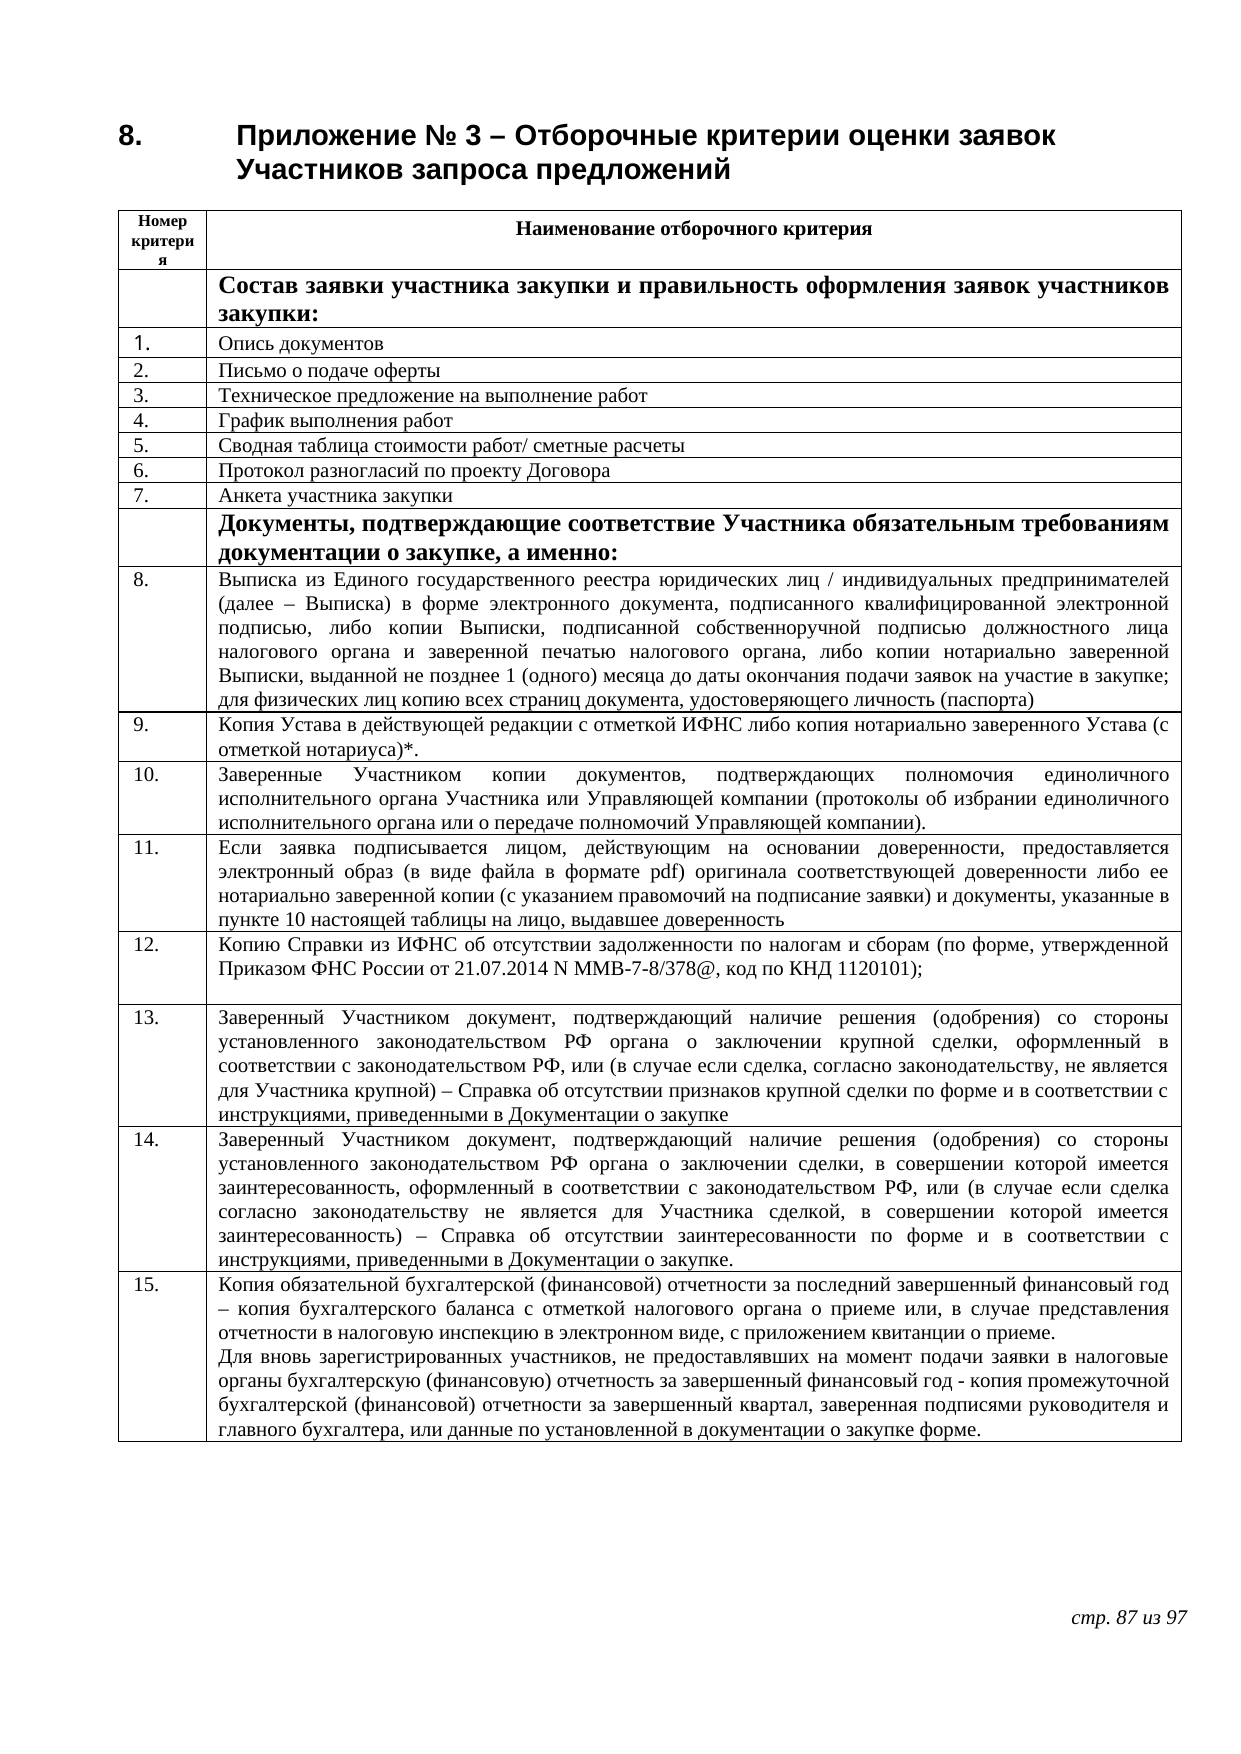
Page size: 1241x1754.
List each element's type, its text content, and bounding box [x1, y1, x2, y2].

table_cell Если заявка подписывается лицом, действующим на основании доверенности, предоставляется электронный образ (в виде файла в формате pdf) оригинала соответствующей доверенности либо ее нотариально заверенной копии (с указанием правомочий на подписание заявки) и документы, указанные в пункте 10 настоящей таблицы на лицо, выдавшее доверенность [207, 835, 1181, 931]
table_cell Копия Устава в действующей редакции с отметкой ИФНС либо копия нотариально заверенного Устава (с отметкой нотариуса)*. [207, 713, 1181, 761]
table_cell Копию Справки из ИФНС об отсутствии задолженности по налогам и сборам (по форме, утвержденной Приказом ФНС России от 21.07.2014 N ММВ-7-8/378@, код по КНД 1120101); [207, 932, 1181, 1004]
table_cell [119, 1127, 206, 1271]
table_cell Документы, подтверждающие соответствие Участника обязательным требованиям документации о закупке, а именно: [207, 509, 1181, 566]
table_cell График выполнения работ [207, 408, 1181, 432]
table_cell [119, 433, 206, 457]
table_cell [119, 1005, 206, 1126]
table_cell [119, 1272, 206, 1441]
table_cell Копия обязательной бухгалтерской (финансовой) отчетности за последний завершенный финансовый год – копия бухгалтерского баланса с отметкой налогового органа о приеме или, в случае представления отчетности в налоговую инспекцию в электронном виде, с приложением квитанции о приеме. Для вновь зарегистрированных участников, не предоставлявших на момент подачи заявки в налоговые органы бухгалтерскую (финансовую) отчетность за завершенный финансовый год - копия промежуточной бухгалтерской (финансовой) отчетности за завершенный квартал, заверенная подписями руководителя и главного бухгалтера, или данные по установленной в документации о закупке форме. [207, 1272, 1181, 1441]
table_cell [119, 483, 206, 507]
table_cell [119, 383, 206, 407]
table_cell Анкета участника закупки [207, 483, 1181, 507]
table_cell Письмо о подаче оферты [207, 358, 1181, 382]
table_cell [119, 328, 206, 357]
table_cell Состав заявки участника закупки и правильность оформления заявок участников закупки: [207, 270, 1181, 327]
table_cell Протокол разногласий по проекту Договора [207, 458, 1181, 482]
table_header Номер критерия [119, 211, 206, 269]
table_cell [119, 408, 206, 432]
subtitle Приложение № 3 – Отборочные критерии оценки заявок Участников запроса предложений [118, 118, 1181, 185]
table_cell [119, 270, 206, 327]
table_cell Техническое предложение на выполнение работ [207, 383, 1181, 407]
table_cell Сводная таблица стоимости работ/ сметные расчеты [207, 433, 1181, 457]
table_cell [119, 835, 206, 931]
table_cell Заверенный Участником документ, подтверждающий наличие решения (одобрения) со стороны установленного законодательством РФ органа о заключении сделки, в совершении которой имеется заинтересованность, оформленный в соответствии с законодательством РФ, или (в случае если сделка согласно законодательству не является для Участника сделкой, в совершении которой имеется заинтересованность) – Справка об отсутствии заинтересованности по форме и в соответствии с инструкциями, приведенными в Документации о закупке. [207, 1127, 1181, 1271]
table_cell Опись документов [207, 328, 1181, 357]
table_cell Выписка из Единого государственного реестра юридических лиц / индивидуальных предпринимателей (далее – Выписка) в форме электронного документа, подписанного квалифицированной электронной подписью, либо копии Выписки, подписанной собственноручной подписью должностного лица налогового органа и заверенной печатью налогового органа, либо копии нотариально заверенной Выписки, выданной не позднее 1 (одного) месяца до даты окончания подачи заявок на участие в закупке; для физических лиц копию всех страниц документа, удостоверяющего личность (паспорта) [207, 567, 1181, 711]
table_cell [119, 762, 206, 834]
table_cell [119, 713, 206, 761]
table_header Наименование отборочного критерия [207, 211, 1181, 269]
table_cell Заверенный Участником документ, подтверждающий наличие решения (одобрения) со стороны установленного законодательством РФ органа о заключении крупной сделки, оформленный в соответствии с законодательством РФ, или (в случае если сделка, согласно законодательству, не является для Участника крупной) – Справка об отсутствии признаков крупной сделки по форме и в соответствии с инструкциями, приведенными в Документации о закупке [207, 1005, 1181, 1126]
table_cell [119, 567, 206, 711]
table_cell Заверенные Участником копии документов, подтверждающих полномочия единоличного исполнительного органа Участника или Управляющей компании (протоколы об избрании единоличного исполнительного органа или о передаче полномочий Управляющей компании). [207, 762, 1181, 834]
table_cell [119, 358, 206, 382]
table_cell [119, 509, 206, 566]
table_cell [119, 458, 206, 482]
table_cell [119, 932, 206, 1004]
